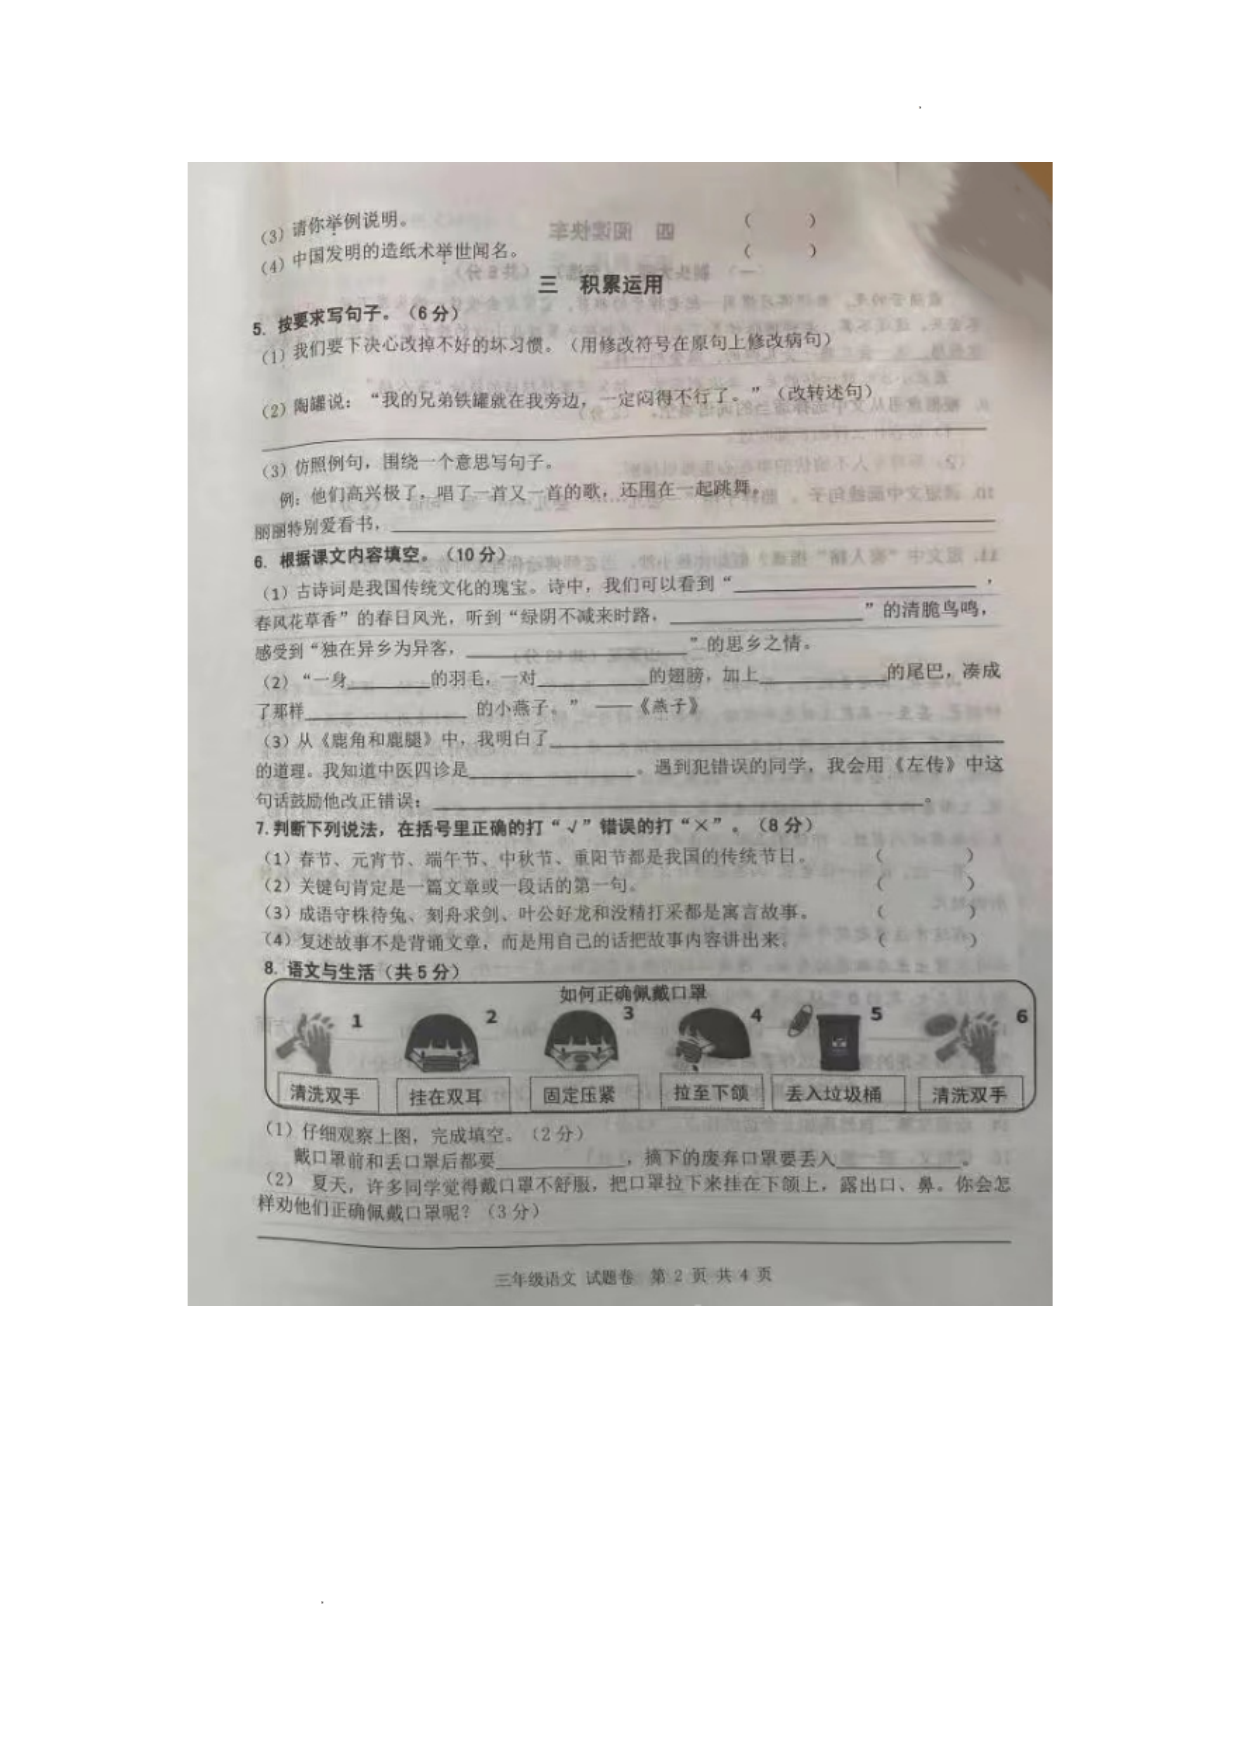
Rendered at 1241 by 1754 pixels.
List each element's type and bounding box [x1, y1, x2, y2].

picture [187, 162, 1053, 1306]
